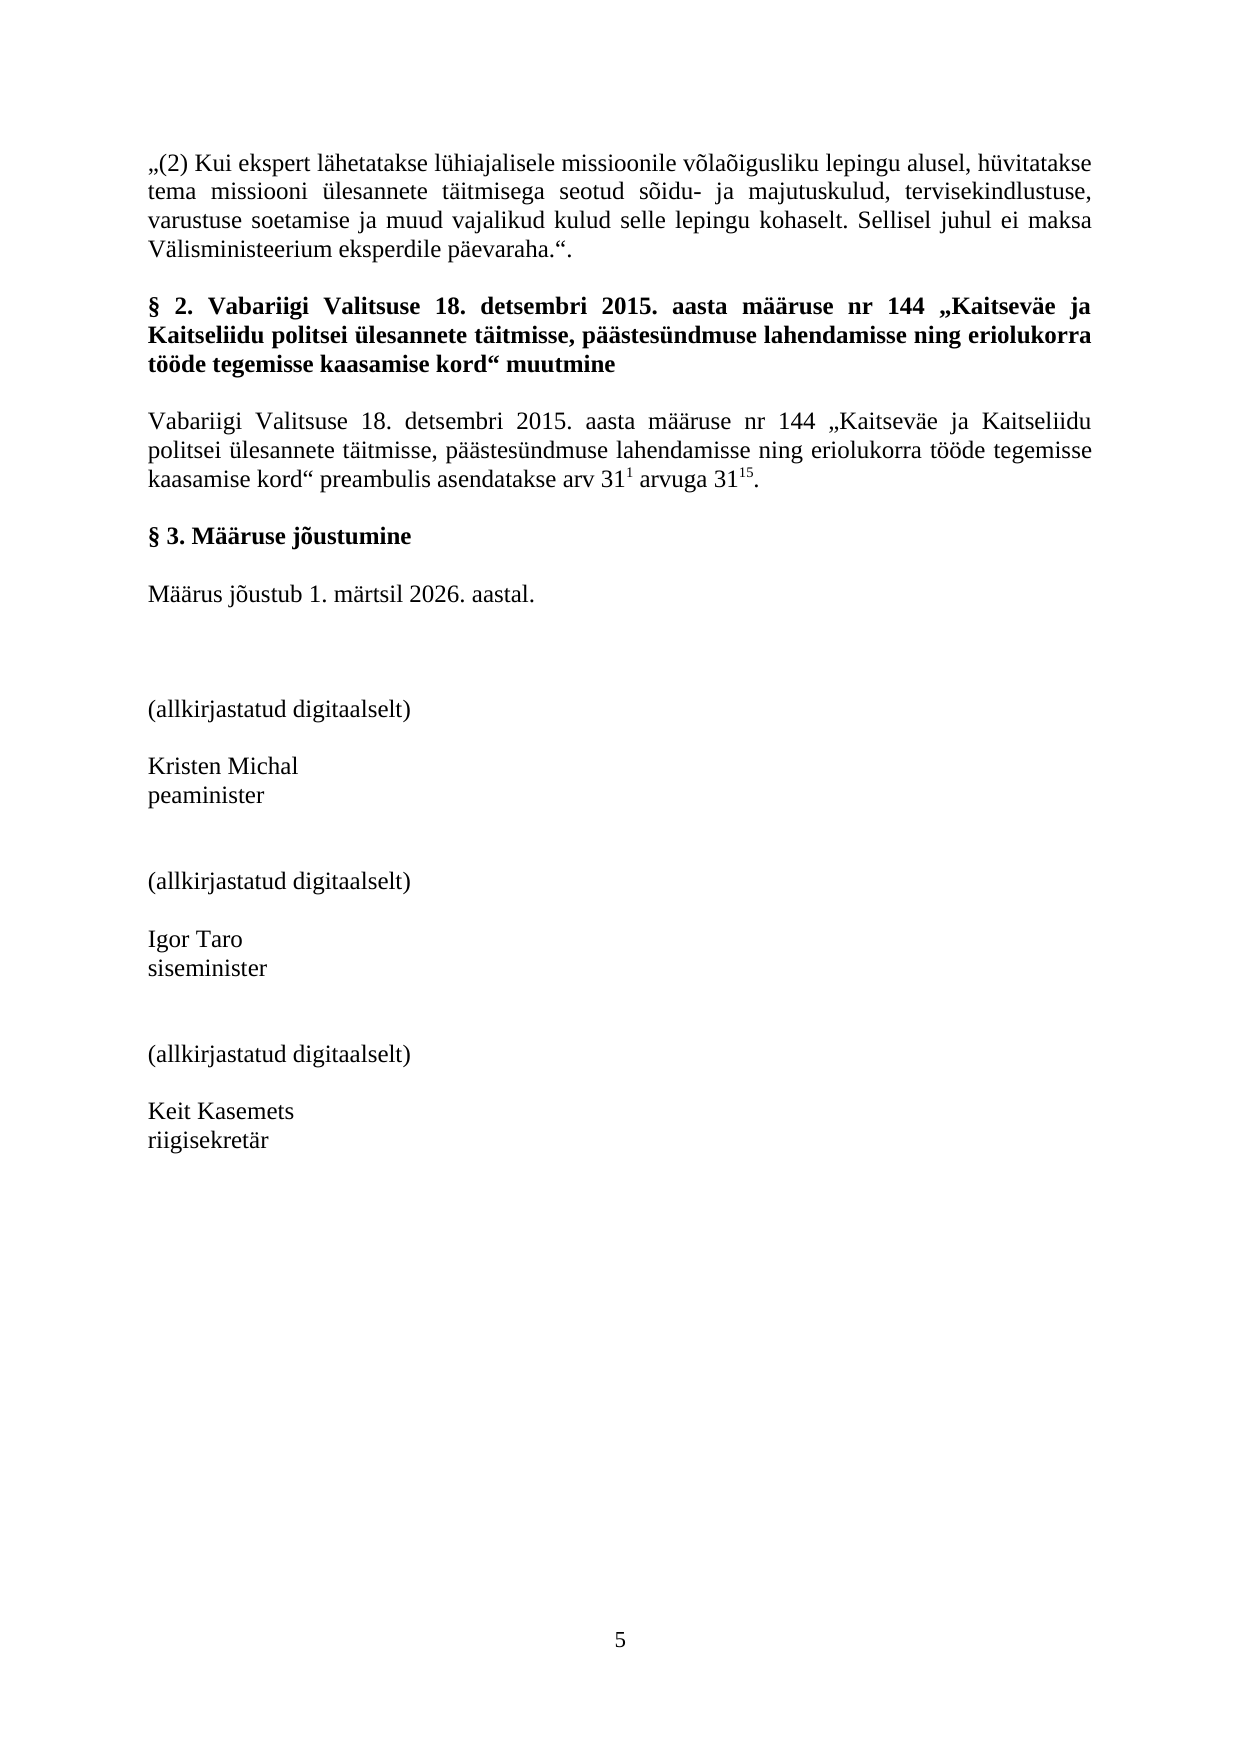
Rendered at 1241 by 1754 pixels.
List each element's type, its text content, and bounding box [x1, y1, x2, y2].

text (allkirjastatud digitaalselt) [148, 694, 1093, 723]
text Kristen Michal [148, 751, 1093, 780]
text peaminister [148, 780, 1093, 809]
text Igor Taro [148, 924, 1093, 953]
text § 2. Vabariigi Valitsuse 18. detsembri 2015. aasta määruse nr 144 „Kaitseväe ja Kaitseliidu politsei ülesannete täitmisse, päästesündmuse lahendamisse ning eriolukorra tööde tegemisse kaasamise kord“ muutmine [148, 291, 1093, 378]
text siseminister [148, 953, 1093, 981]
text (allkirjastatud digitaalselt) [148, 866, 1093, 895]
text „(2) Kui ekspert lähetatakse lühiajalisele missioonile võlaõigusliku lepingu alusel, hüvitatakse tema missiooni ülesannete täitmisega seotud sõidu- ja majutuskulud, tervisekindlustuse, varustuse soetamise ja muud vajalikud kulud selle lepingu kohaselt. Sellisel juhul ei maksa Välisministeerium eksperdile päevaraha.“. [148, 148, 1093, 263]
text Keit Kasemets [148, 1096, 1093, 1125]
text (allkirjastatud digitaalselt) [148, 1039, 1093, 1068]
text riigisekretär [148, 1125, 1093, 1154]
text Vabariigi Valitsuse 18. detsembri 2015. aasta määruse nr 144 „Kaitseväe ja Kaitseliidu politsei ülesannete täitmisse, päästesündmuse lahendamisse ning eriolukorra tööde tegemisse kaasamise kord“ preambulis asendatakse arv 311 arvuga 3115. [148, 406, 1093, 493]
text Määrus jõustub 1. märtsil 2026. aastal. [148, 579, 1093, 608]
text § 3. Määruse jõustumine [148, 521, 1093, 550]
